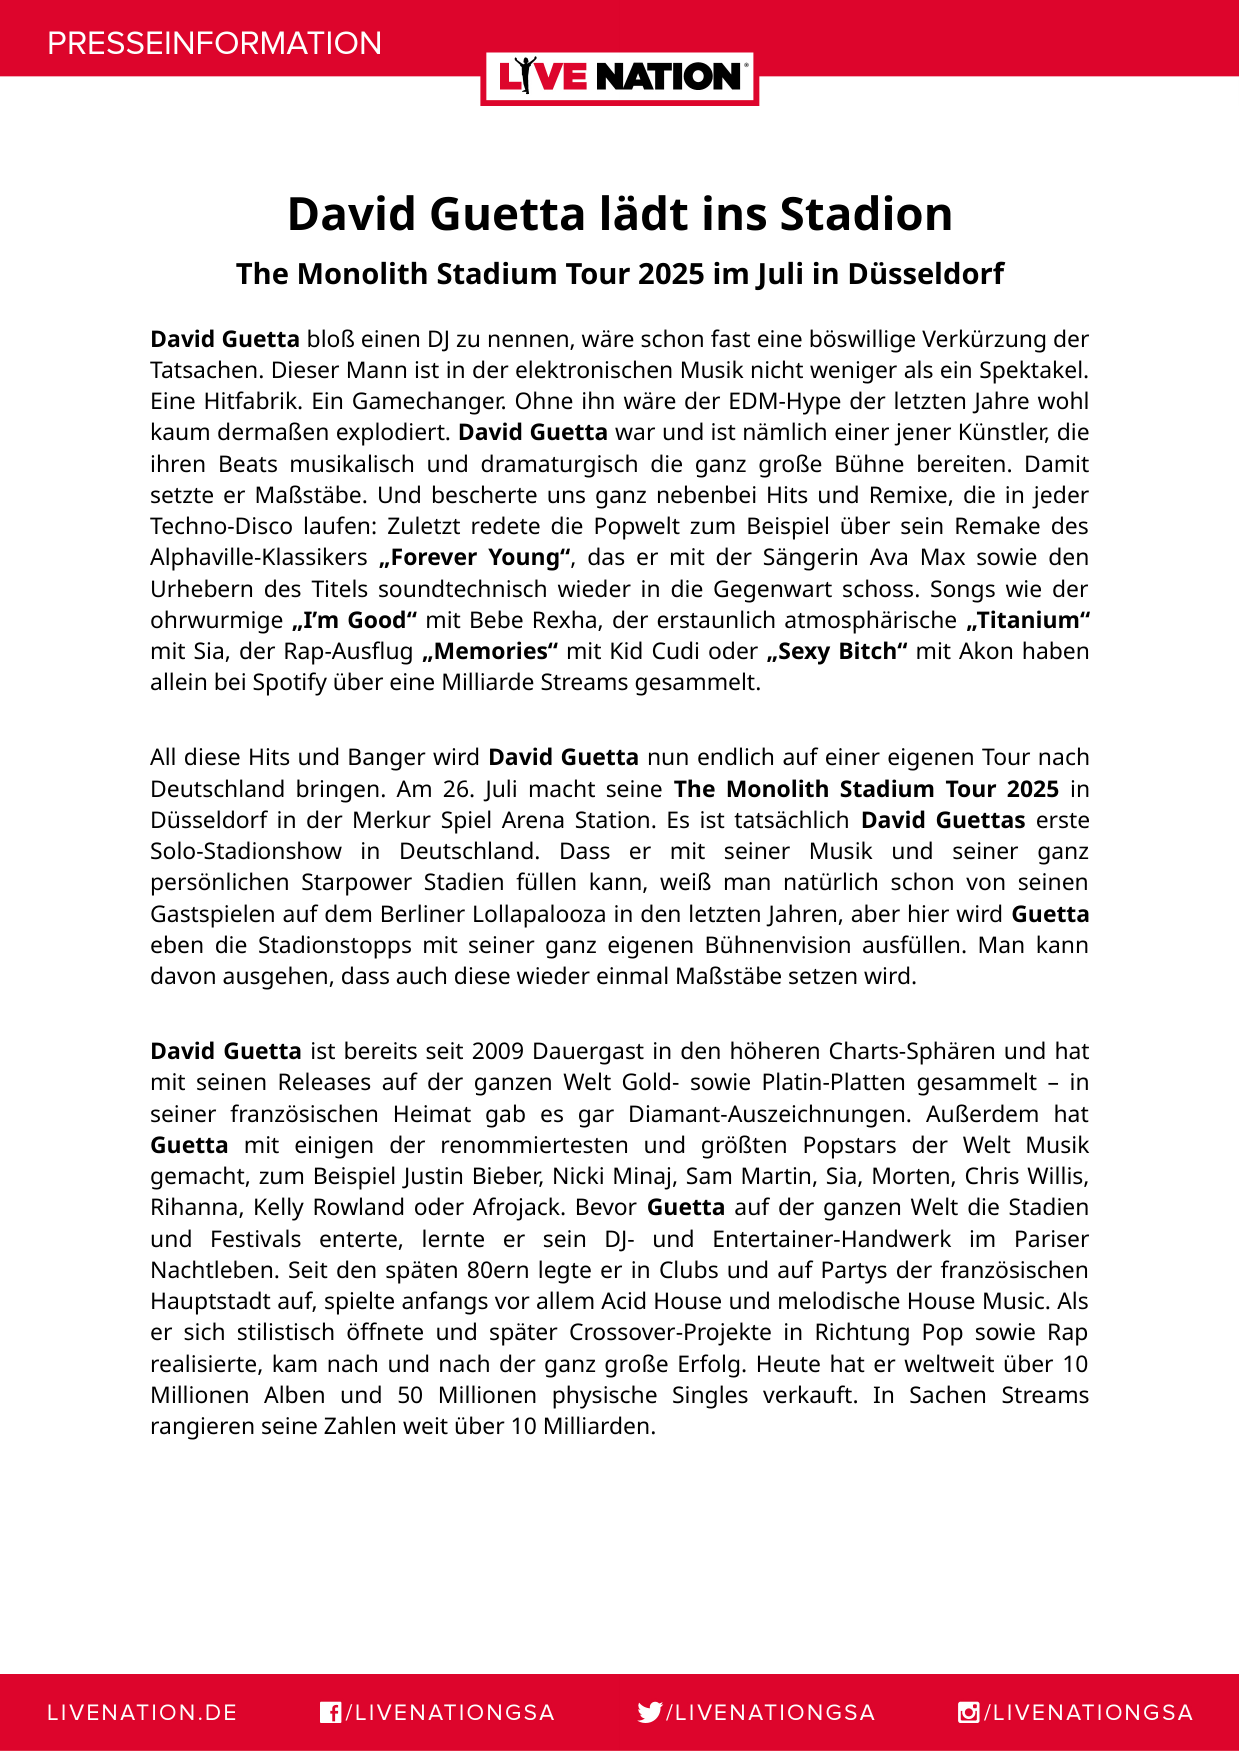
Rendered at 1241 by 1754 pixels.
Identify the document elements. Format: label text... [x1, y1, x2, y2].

text David Guetta lädt ins Stadion [150, 181, 1090, 244]
picture [0, 0, 1239, 106]
text David Guetta bloß einen DJ zu nennen, wäre schon fast eine böswillige Verkürzung der Tatsachen. Dieser Mann ist in der elektronischen Musik nicht weniger als ein Spektakel. Eine Hitfabrik. Ein Gamechanger. Ohne ihn wäre der EDM-Hype der letzten Jahre wohl kaum dermaßen explodiert. David Guetta war und ist nämlich einer jener Künstler, die ihren Beats musikalisch und dramaturgisch die ganz große Bühne bereiten. Damit setzte er Maßstäbe. Und bescherte uns ganz nebenbei Hits und Remixe, die in jeder Techno-Disco laufen: Zuletzt redete die Popwelt zum Beispiel über sein Remake des Alphaville-Klassikers „Forever Young“, das er mit der Sängerin Ava Max sowie den Urhebern des Titels soundtechnisch wieder in die Gegenwart schoss. Songs wie der ohrwurmige „I’m Good“ mit Bebe Rexha, der erstaunlich atmosphärische „Titanium“ mit Sia, der Rap-Ausflug „Memories“ mit Kid Cudi oder „Sexy Bitch“ mit Akon haben allein bei Spotify über eine Milliarde Streams gesammelt. [150, 322, 1090, 697]
text David Guetta ist bereits seit 2009 Dauergast in den höheren Charts-Sphären und hat mit seinen Releases auf der ganzen Welt Gold- sowie Platin-Platten gesammelt – in seiner französischen Heimat gab es gar Diamant-Auszeichnungen. Außerdem hat Guetta mit einigen der renommiertesten und größten Popstars der Welt Musik gemacht, zum Beispiel Justin Bieber, Nicki Minaj, Sam Martin, Sia, Morten, Chris Willis, Rihanna, Kelly Rowland oder Afrojack. Bevor Guetta auf der ganzen Welt die Stadien und Festivals enterte, lernte er sein DJ- und Entertainer-Handwerk im Pariser Nachtleben. Seit den späten 80ern legte er in Clubs und auf Partys der französischen Hauptstadt auf, spielte anfangs vor allem Acid House und melodische House Music. Als er sich stilistisch öffnete und später Crossover-Projekte in Richtung Pop sowie Rap realisierte, kam nach und nach der ganz große Erfolg. Heute hat er weltweit über 10 Millionen Alben und 50 Millionen physische Singles verkauft. In Sachen Streams rangieren seine Zahlen weit über 10 Milliarden. [150, 1035, 1090, 1441]
picture [0, 1674, 1239, 1751]
text The Monolith Stadium Tour 2025 im Juli in Düsseldorf [150, 253, 1090, 293]
text All diese Hits und Banger wird David Guetta nun endlich auf einer eigenen Tour nach Deutschland bringen. Am 26. Juli macht seine The Monolith Stadium Tour 2025 in Düsseldorf in der Merkur Spiel Arena Station. Es ist tatsächlich David Guettas erste Solo-Stadionshow in Deutschland. Dass er mit seiner Musik und seiner ganz persönlichen Starpower Stadien füllen kann, weiß man natürlich schon von seinen Gastspielen auf dem Berliner Lollapalooza in den letzten Jahren, aber hier wird Guetta eben die Stadionstopps mit seiner ganz eigenen Bühnenvision ausfüllen. Man kann davon ausgehen, dass auch diese wieder einmal Maßstäbe setzen wird. [150, 741, 1090, 991]
